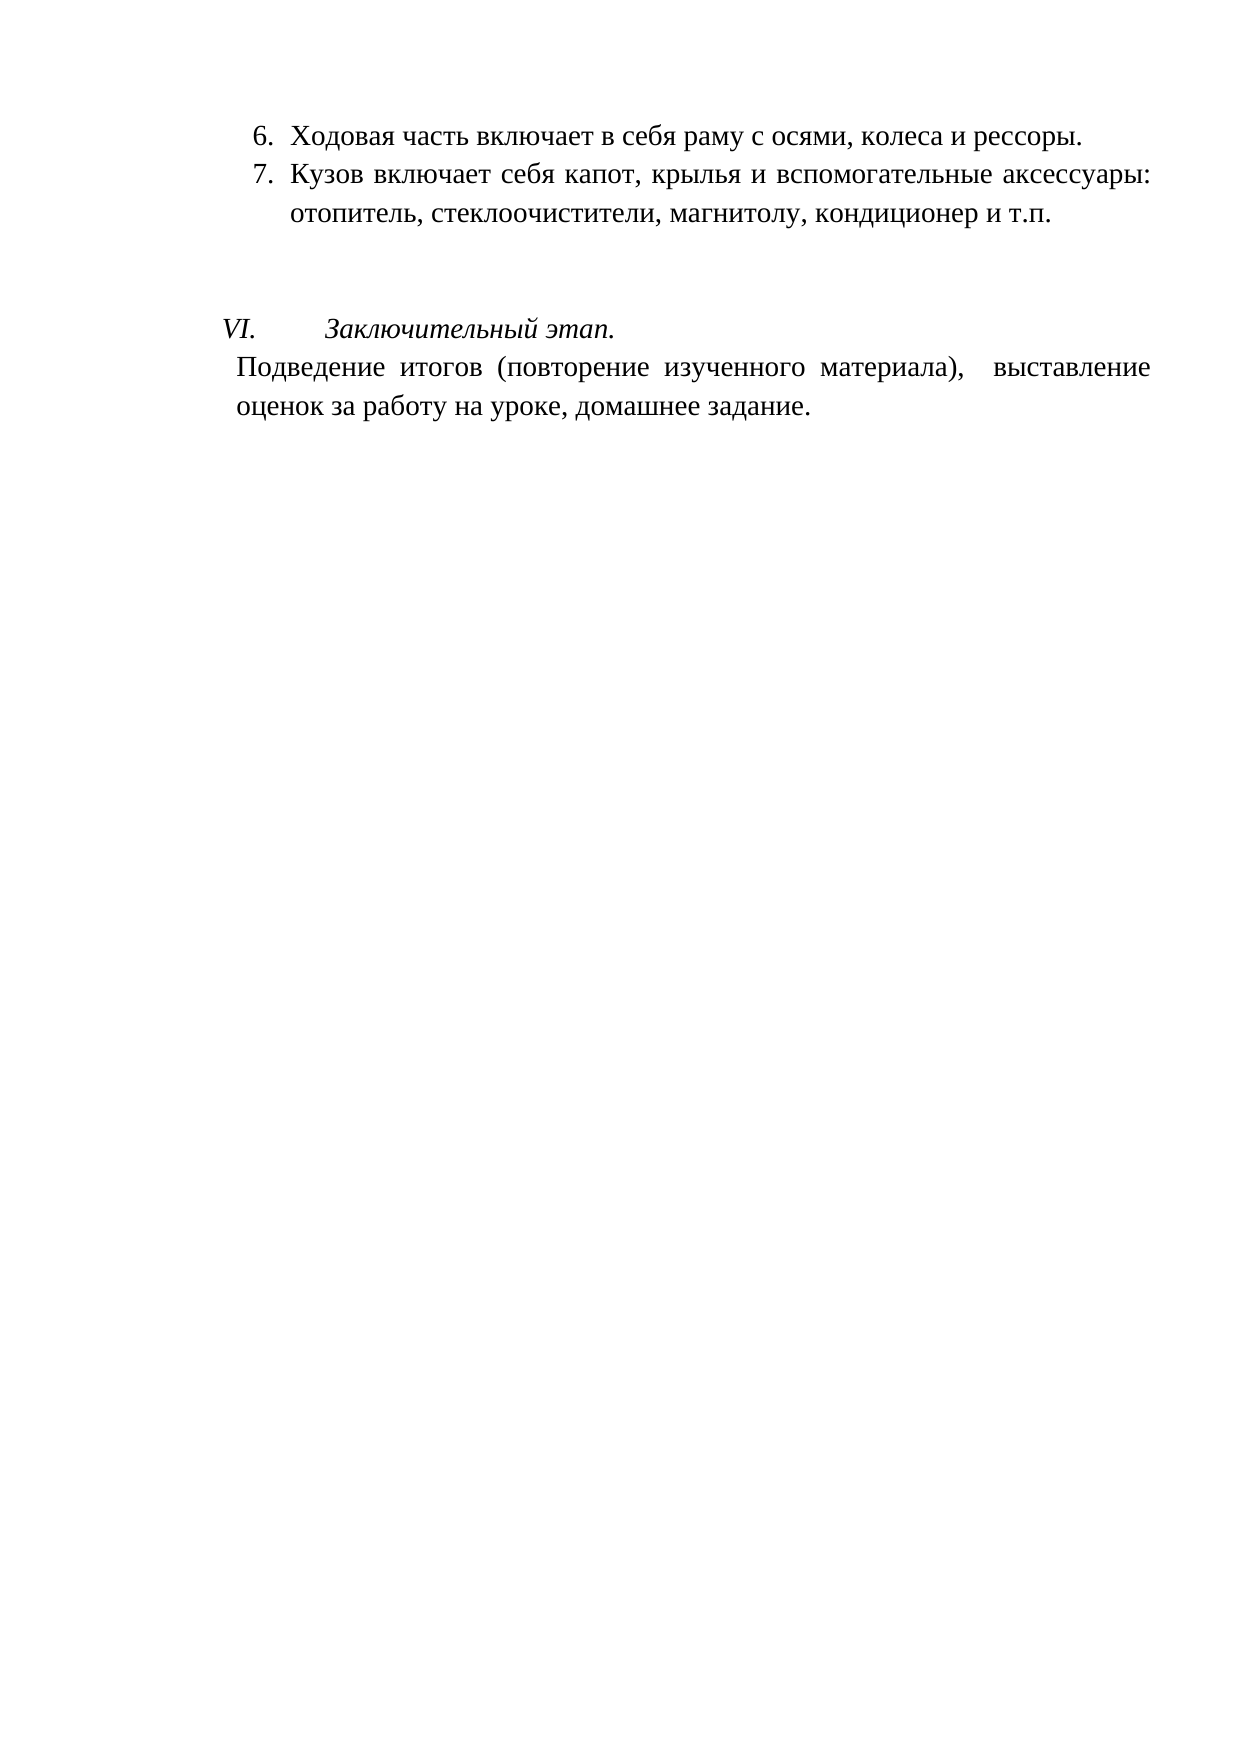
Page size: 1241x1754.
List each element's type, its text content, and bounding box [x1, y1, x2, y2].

list Подведение итогов (повторение изученного материала), выставление оценок за работу на уроке, домашнее задание. [236, 349, 1152, 421]
list Ходовая часть включает в себя раму с осями, колеса и рессоры. [252, 118, 1152, 152]
list Кузов включает себя капот, крылья и вспомогательные аксессуары: отопитель, стеклоочистители, магнитолу, кондиционер и т.п. [252, 157, 1152, 229]
list Заключительный этап. [222, 311, 1152, 344]
